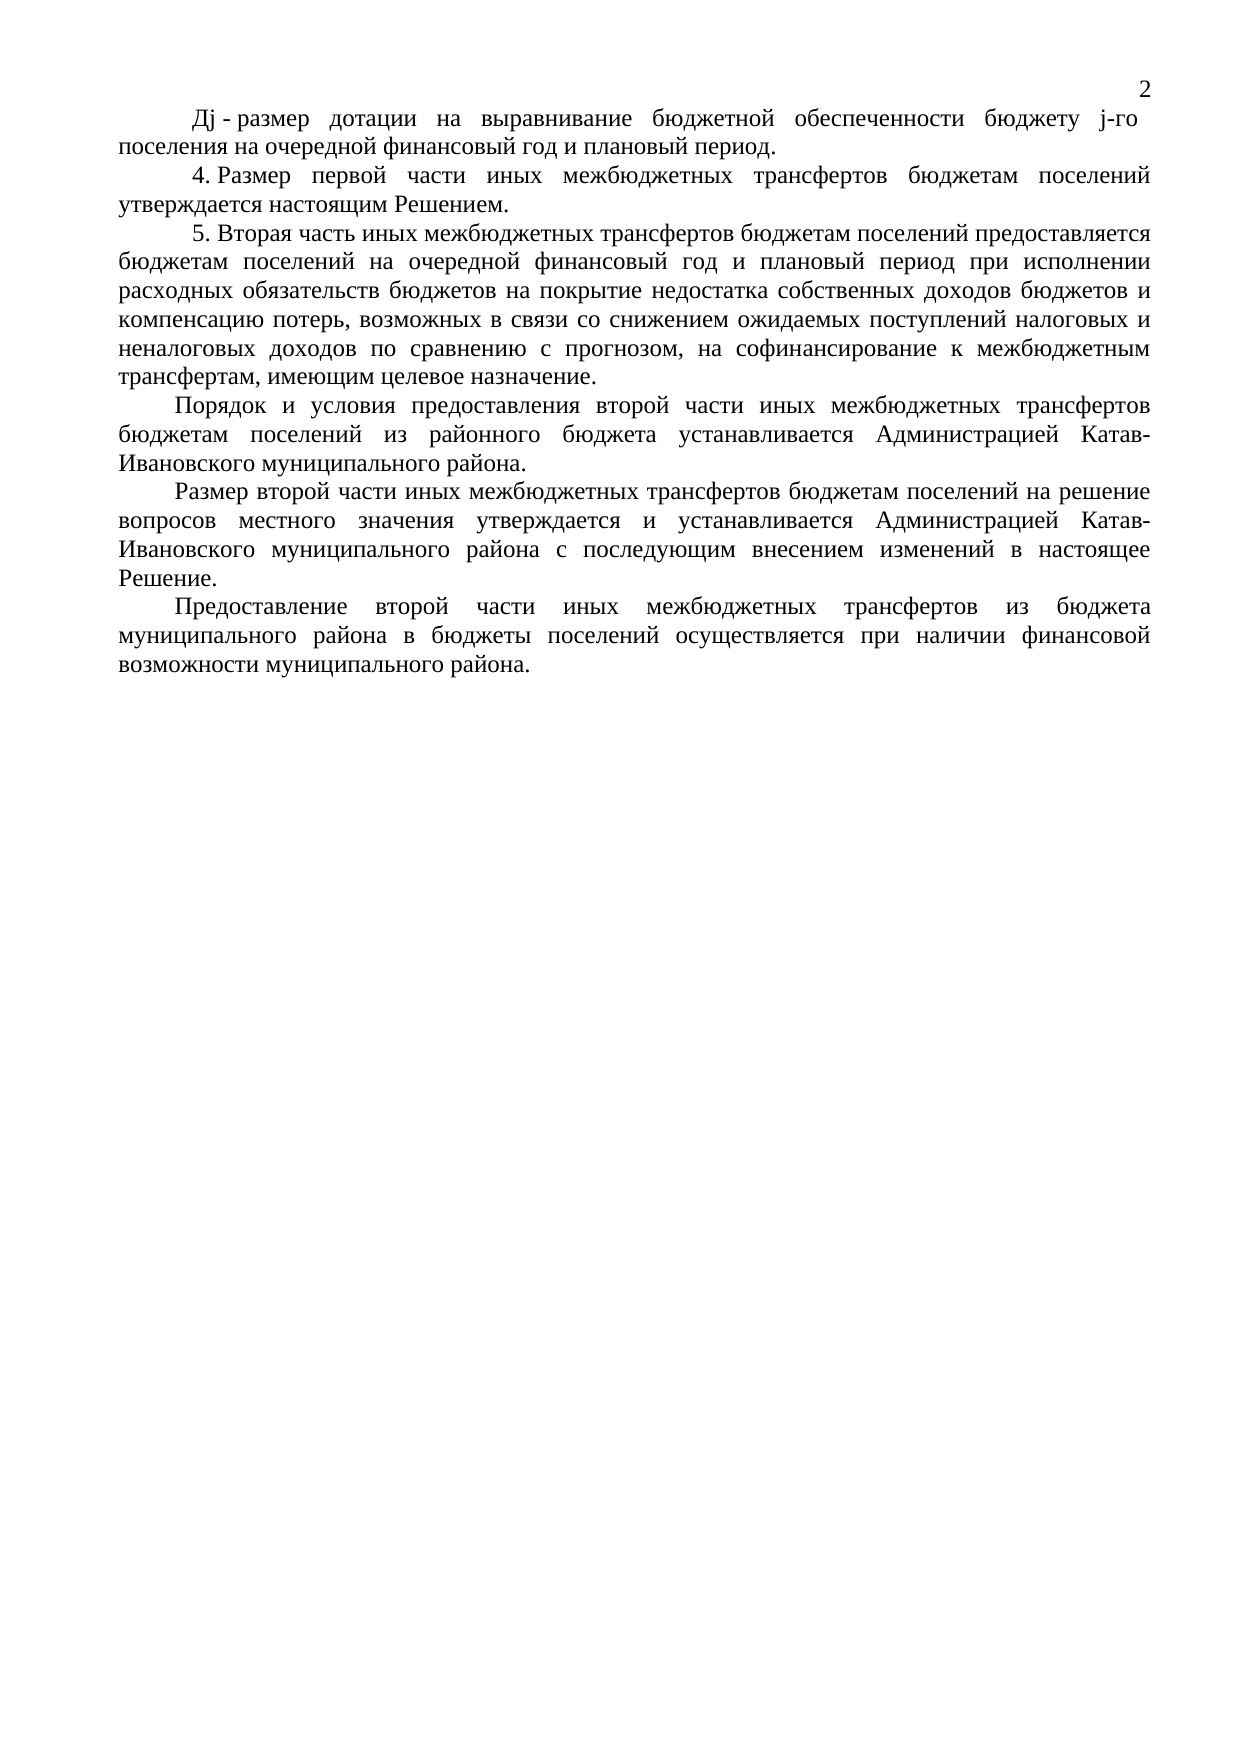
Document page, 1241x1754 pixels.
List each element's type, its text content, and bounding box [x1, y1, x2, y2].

text 4. Размер первой части иных межбюджетных трансфертов бюджетам поселений утверждается настоящим Решением. [118, 160, 1152, 218]
text Порядок и условия предоставления второй части иных межбюджетных трансфертов бюджетам поселений из районного бюджета устанавливается Администрацией Катав-Ивановского муниципального района. [118, 390, 1152, 476]
text 5. Вторая часть иных межбюджетных трансфертов бюджетам поселений предоставляется бюджетам поселений на очередной финансовый год и плановый период при исполнении расходных обязательств бюджетов на покрытие недостатка собственных доходов бюджетов и компенсацию потерь, возможных в связи со снижением ожидаемых поступлений налоговых и неналоговых доходов по сравнению с прогнозом, на софинансирование к межбюджетным трансфертам, имеющим целевое назначение. [118, 218, 1152, 390]
text Предоставление второй части иных межбюджетных трансфертов из бюджета муниципального района в бюджеты поселений осуществляется при наличии финансовой возможности муниципального района. [118, 591, 1152, 678]
text Размер второй части иных межбюджетных трансфертов бюджетам поселений на решение вопросов местного значения утверждается и устанавливается Администрацией Катав-Ивановского муниципального района с последующим внесением изменений в настоящее Решение. [118, 476, 1152, 591]
text Дj - размер дотации на выравнивание бюджетной обеспеченности бюджету j-го поселения на очередной финансовый год и плановый период. [118, 103, 1152, 160]
